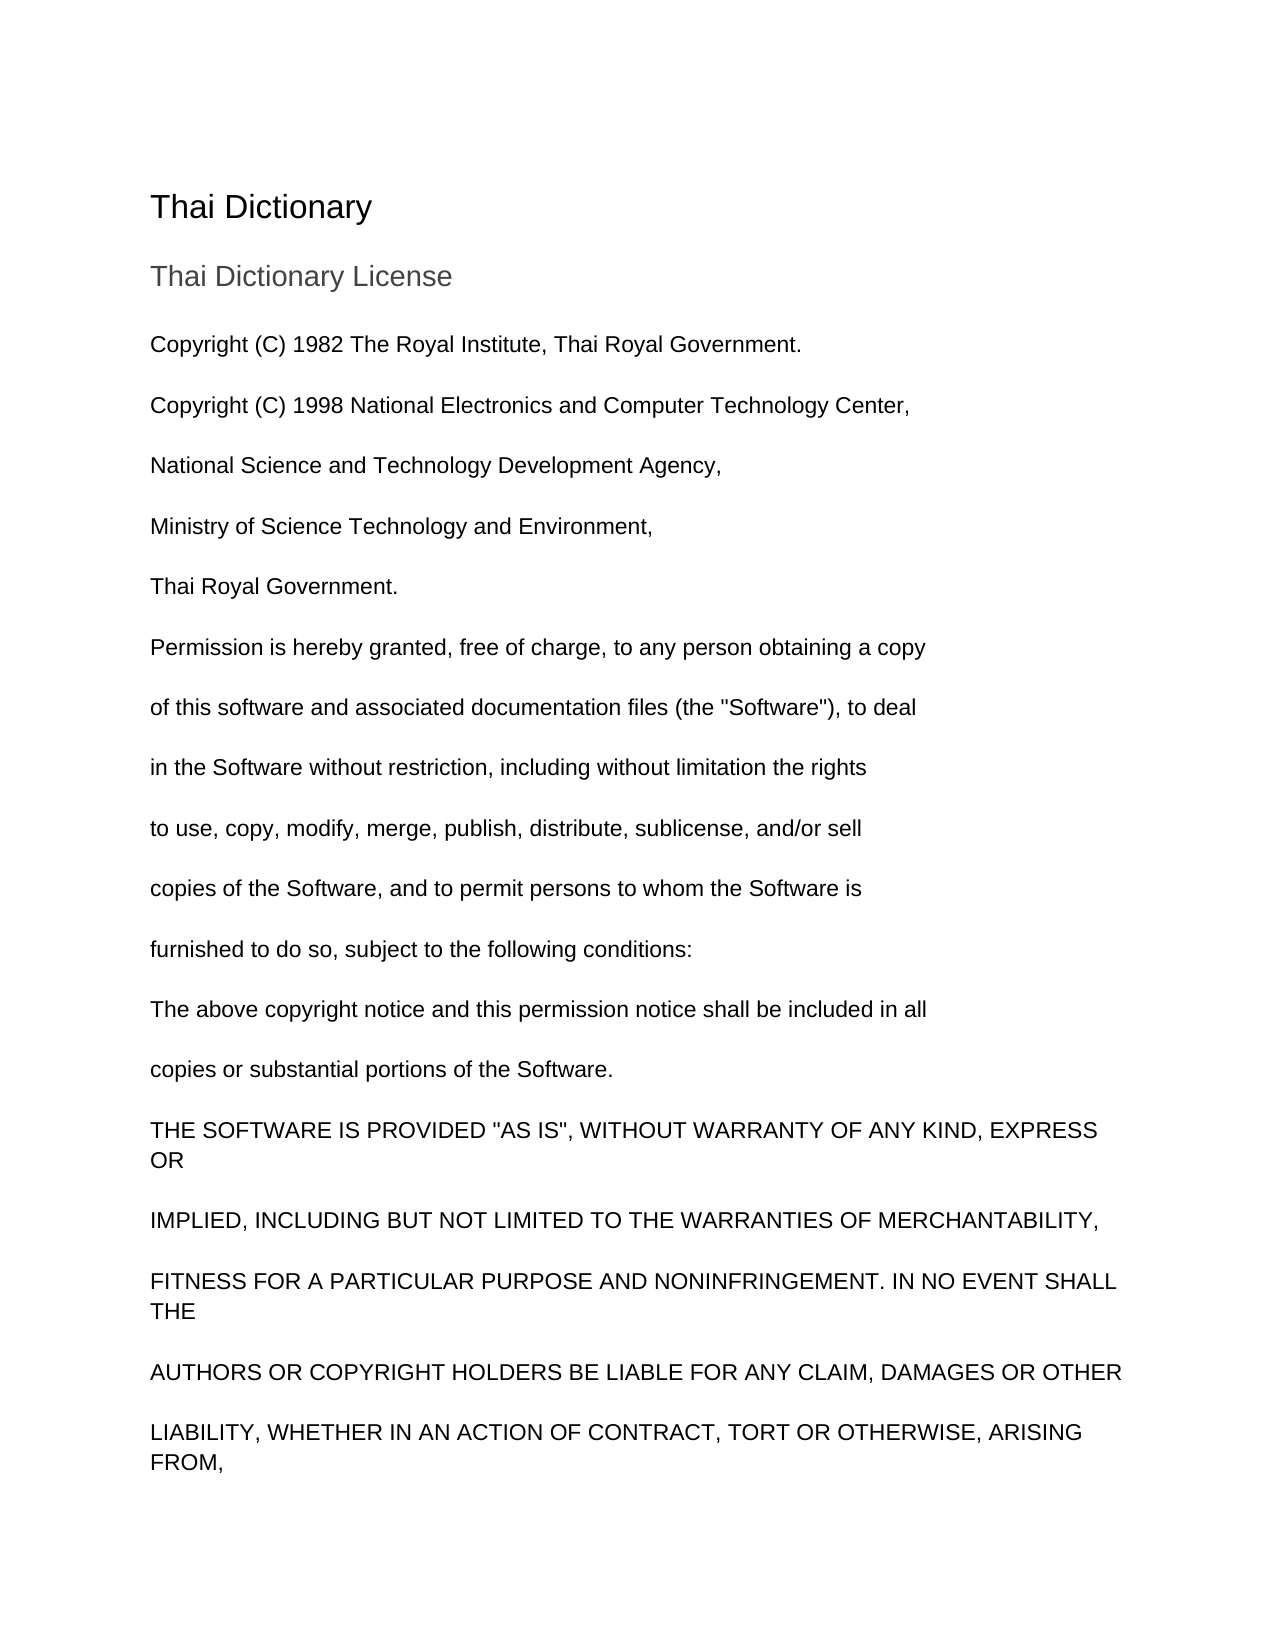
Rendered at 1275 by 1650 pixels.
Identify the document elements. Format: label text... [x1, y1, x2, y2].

text Copyright (C) 1982 The Royal Institute, Thai Royal Government. [150, 331, 1125, 358]
text Copyright (C) 1998 National Electronics and Computer Technology Center, [150, 392, 1125, 418]
text Thai Royal Government. [150, 573, 1125, 599]
text IMPLIED, INCLUDING BUT NOT LIMITED TO THE WARRANTIES OF MERCHANTABILITY, [150, 1207, 1125, 1234]
text LIABILITY, WHETHER IN AN ACTION OF CONTRACT, TORT OR OTHERWISE, ARISING FROM, [150, 1419, 1125, 1475]
text The above copyright notice and this permission notice shall be included in all [150, 996, 1125, 1022]
text furnished to do so, subject to the following conditions: [150, 936, 1125, 962]
text to use, copy, modify, merge, publish, distribute, sublicense, and/or sell [150, 815, 1125, 841]
text of this software and associated documentation files (the "Software"), to deal [150, 694, 1125, 720]
text FITNESS FOR A PARTICULAR PURPOSE AND NONINFRINGEMENT. IN NO EVENT SHALL THE [150, 1268, 1125, 1324]
text copies of the Software, and to permit persons to whom the Software is [150, 875, 1125, 901]
subtitle Thai Dictionary [150, 187, 1125, 226]
text Permission is hereby granted, free of charge, to any person obtaining a copy [150, 633, 1125, 660]
text Ministry of Science Technology and Environment, [150, 513, 1125, 539]
subtitle Thai Dictionary License [150, 259, 1125, 293]
text AUTHORS OR COPYRIGHT HOLDERS BE LIABLE FOR ANY CLAIM, DAMAGES OR OTHER [150, 1358, 1125, 1385]
text THE SOFTWARE IS PROVIDED "AS IS", WITHOUT WARRANTY OF ANY KIND, EXPRESS OR [150, 1117, 1125, 1173]
text National Science and Technology Development Agency, [150, 452, 1125, 478]
text in the Software without restriction, including without limitation the rights [150, 754, 1125, 781]
text copies or substantial portions of the Software. [150, 1056, 1125, 1083]
